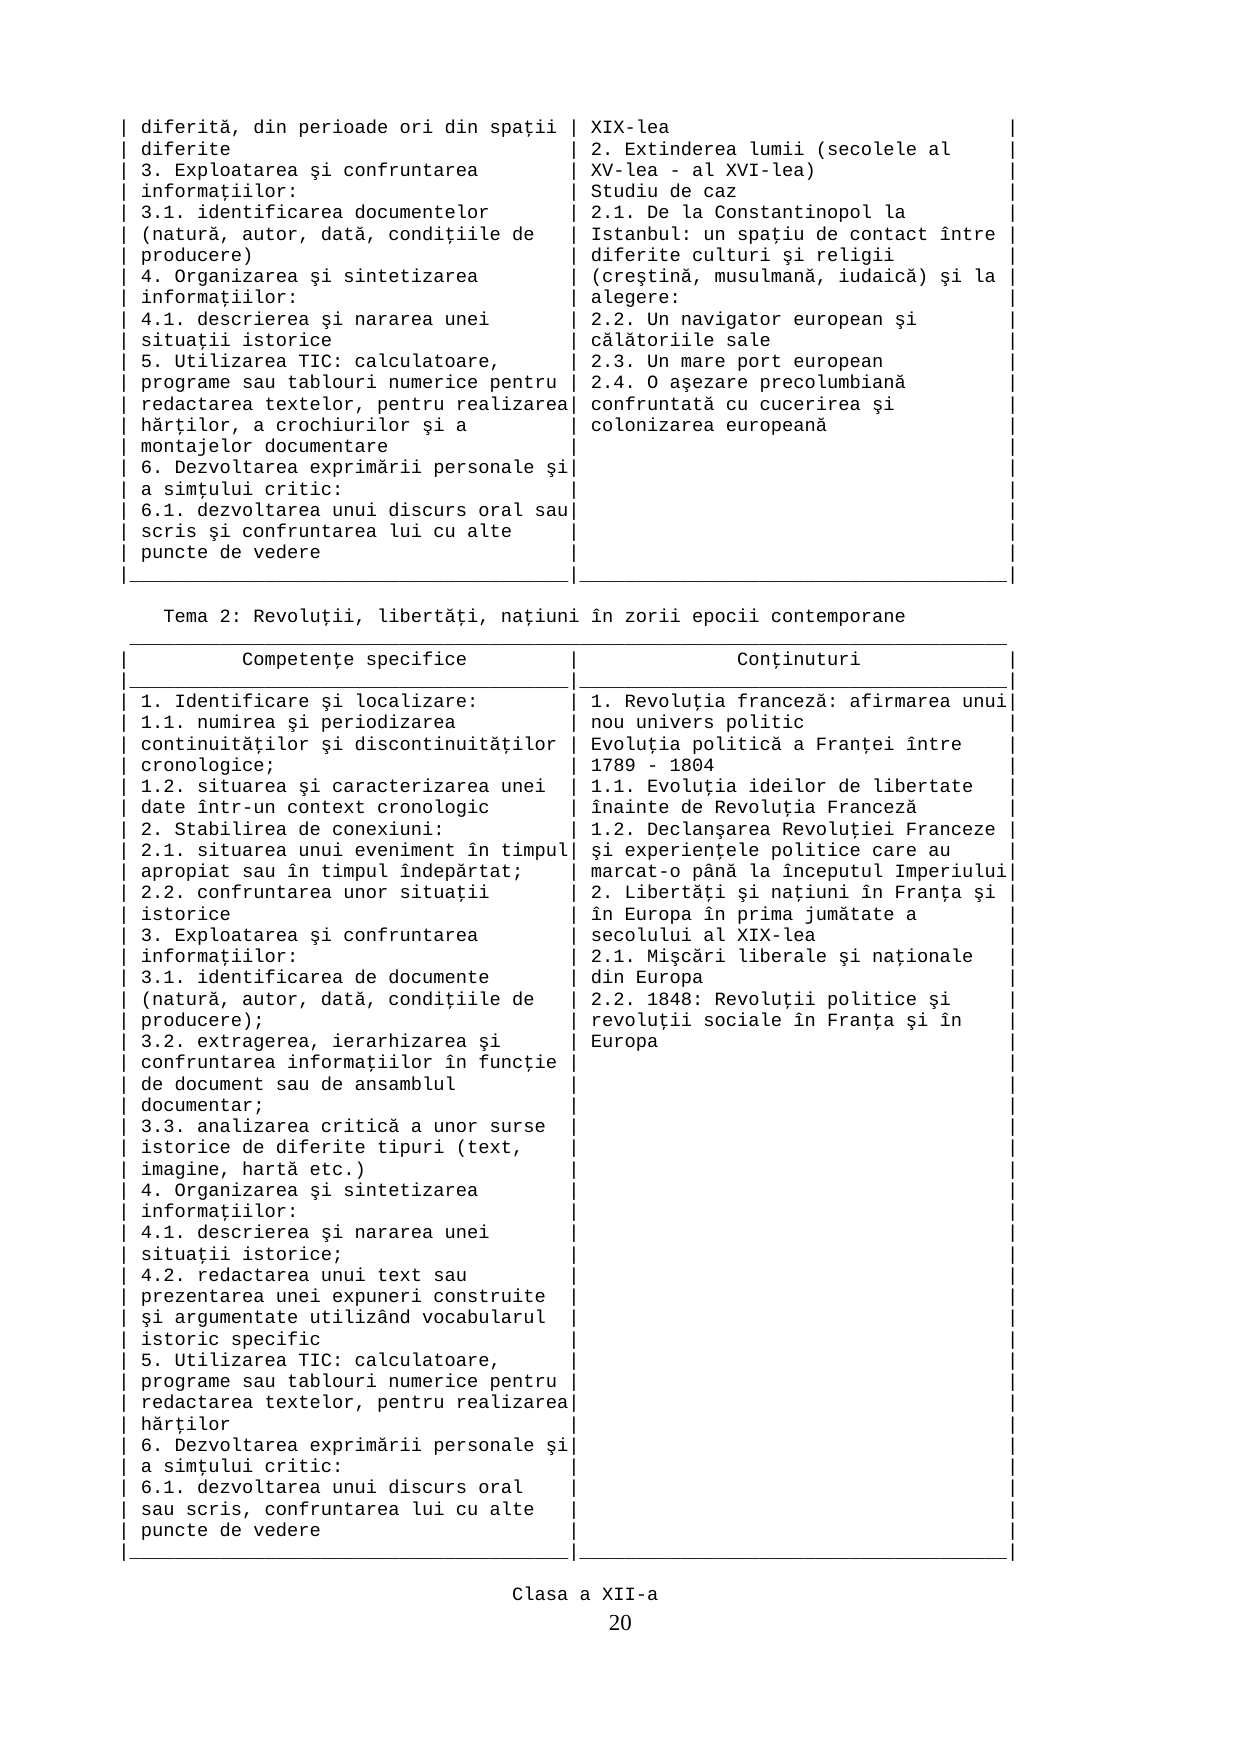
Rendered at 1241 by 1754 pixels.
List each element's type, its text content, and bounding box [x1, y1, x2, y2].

text | 5. Utilizarea TIC: calculatoare, | 2.3. Un mare port european | [118, 352, 1122, 373]
text | 2. Stabilirea de conexiuni: | 1.2. Declanşarea Revoluţiei Franceze | [118, 819, 1122, 841]
text | 1. Identificare şi localizare: | 1. Revoluţia franceză: afirmarea unui| [118, 692, 1122, 713]
text | informaţiilor: | | [118, 1202, 1122, 1223]
text ______________________________________________________________________________ [118, 628, 1122, 649]
text | 1.1. numirea şi periodizarea | nou univers politic | [118, 713, 1122, 734]
text | montajelor documentare | | [118, 437, 1122, 458]
text | cronologice; | 1789 - 1804 | [118, 756, 1122, 777]
text | 3.3. analizarea critică a unor surse | | [118, 1117, 1122, 1138]
text |_______________________________________|______________________________________| [118, 564, 1122, 586]
text | continuităţilor şi discontinuităţilor | Evoluţia politică a Franţei între | [118, 734, 1122, 756]
text | 3.1. identificarea documentelor | 2.1. De la Constantinopol la | [118, 203, 1122, 224]
text | date într-un context cronologic | înainte de Revoluţia Franceză | [118, 798, 1122, 819]
text | confruntarea informaţiilor în funcţie | | [118, 1053, 1122, 1074]
text | redactarea textelor, pentru realizarea| | [118, 1393, 1122, 1414]
text | hărţilor, a crochiurilor şi a | colonizarea europeană | [118, 416, 1122, 437]
text | 6.1. dezvoltarea unui discurs oral sau| | [118, 501, 1122, 522]
text | diferite | 2. Extinderea lumii (secolele al | [118, 139, 1122, 161]
text | situaţii istorice | călătoriile sale | [118, 331, 1122, 352]
text | 3. Exploatarea şi confruntarea | XV-lea - al XVI-lea) | [118, 161, 1122, 182]
text | 4. Organizarea şi sintetizarea | (creştină, musulmană, iudaică) şi la | [118, 267, 1122, 288]
text | redactarea textelor, pentru realizarea| confruntată cu cucerirea şi | [118, 394, 1122, 416]
text Tema 2: Revoluţii, libertăţi, naţiuni în zorii epocii contemporane [118, 607, 1122, 628]
text | 6.1. dezvoltarea unui discurs oral | | [118, 1478, 1122, 1499]
text | 2.1. situarea unui eveniment în timpul| şi experienţele politice care au | [118, 841, 1122, 862]
text | 1.2. situarea şi caracterizarea unei | 1.1. Evoluţia ideilor de libertate | [118, 777, 1122, 798]
text | (natură, autor, dată, condiţiile de | Istanbul: un spaţiu de contact între | [118, 224, 1122, 246]
text | programe sau tablouri numerice pentru | 2.4. O aşezare precolumbiană | [118, 373, 1122, 394]
text | 3.2. extragerea, ierarhizarea şi | Europa | [118, 1032, 1122, 1053]
text | a simţului critic: | | [118, 479, 1122, 501]
text | 4.2. redactarea unui text sau | | [118, 1266, 1122, 1287]
text | (natură, autor, dată, condiţiile de | 2.2. 1848: Revoluţii politice şi | [118, 989, 1122, 1011]
text | imagine, hartă etc.) | | [118, 1159, 1122, 1181]
text | hărţilor | | [118, 1414, 1122, 1436]
text | Competenţe specifice | Conţinuturi | [118, 649, 1122, 671]
text | istoric specific | | [118, 1329, 1122, 1351]
text |_______________________________________|______________________________________| [118, 1542, 1122, 1563]
text | apropiat sau în timpul îndepărtat; | marcat-o până la începutul Imperiului| [118, 862, 1122, 883]
text | 4. Organizarea şi sintetizarea | | [118, 1181, 1122, 1202]
text | 6. Dezvoltarea exprimării personale şi| | [118, 458, 1122, 479]
text | diferită, din perioade ori din spaţii | XIX-lea | [118, 118, 1122, 139]
text | puncte de vedere | | [118, 543, 1122, 564]
text | documentar; | | [118, 1096, 1122, 1117]
text |_______________________________________|______________________________________| [118, 671, 1122, 692]
text | producere); | revoluţii sociale în Franţa şi în | [118, 1011, 1122, 1032]
text | 6. Dezvoltarea exprimării personale şi| | [118, 1436, 1122, 1457]
text | programe sau tablouri numerice pentru | | [118, 1372, 1122, 1393]
text | prezentarea unei expuneri construite | | [118, 1287, 1122, 1308]
text | informaţiilor: | Studiu de caz | [118, 182, 1122, 203]
text | informaţiilor: | 2.1. Mişcări liberale şi naţionale | [118, 947, 1122, 968]
text | 5. Utilizarea TIC: calculatoare, | | [118, 1351, 1122, 1372]
text | istorice de diferite tipuri (text, | | [118, 1138, 1122, 1159]
text | situaţii istorice; | | [118, 1244, 1122, 1266]
text | scris şi confruntarea lui cu alte | | [118, 522, 1122, 543]
text Clasa a XII-a [118, 1584, 1122, 1606]
text | istorice | în Europa în prima jumătate a | [118, 904, 1122, 926]
text | informaţiilor: | alegere: | [118, 288, 1122, 309]
text | 2.2. confruntarea unor situaţii | 2. Libertăţi şi naţiuni în Franţa şi | [118, 883, 1122, 904]
text | a simţului critic: | | [118, 1457, 1122, 1478]
text | 4.1. descrierea şi nararea unei | 2.2. Un navigator european şi | [118, 309, 1122, 331]
text | de document sau de ansamblul | | [118, 1074, 1122, 1096]
text | 3.1. identificarea de documente | din Europa | [118, 968, 1122, 989]
text | 3. Exploatarea şi confruntarea | secolului al XIX-lea | [118, 926, 1122, 947]
text | şi argumentate utilizând vocabularul | | [118, 1308, 1122, 1329]
text | sau scris, confruntarea lui cu alte | | [118, 1499, 1122, 1521]
text | puncte de vedere | | [118, 1521, 1122, 1542]
text | producere) | diferite culturi şi religii | [118, 246, 1122, 267]
text | 4.1. descrierea şi nararea unei | | [118, 1223, 1122, 1244]
